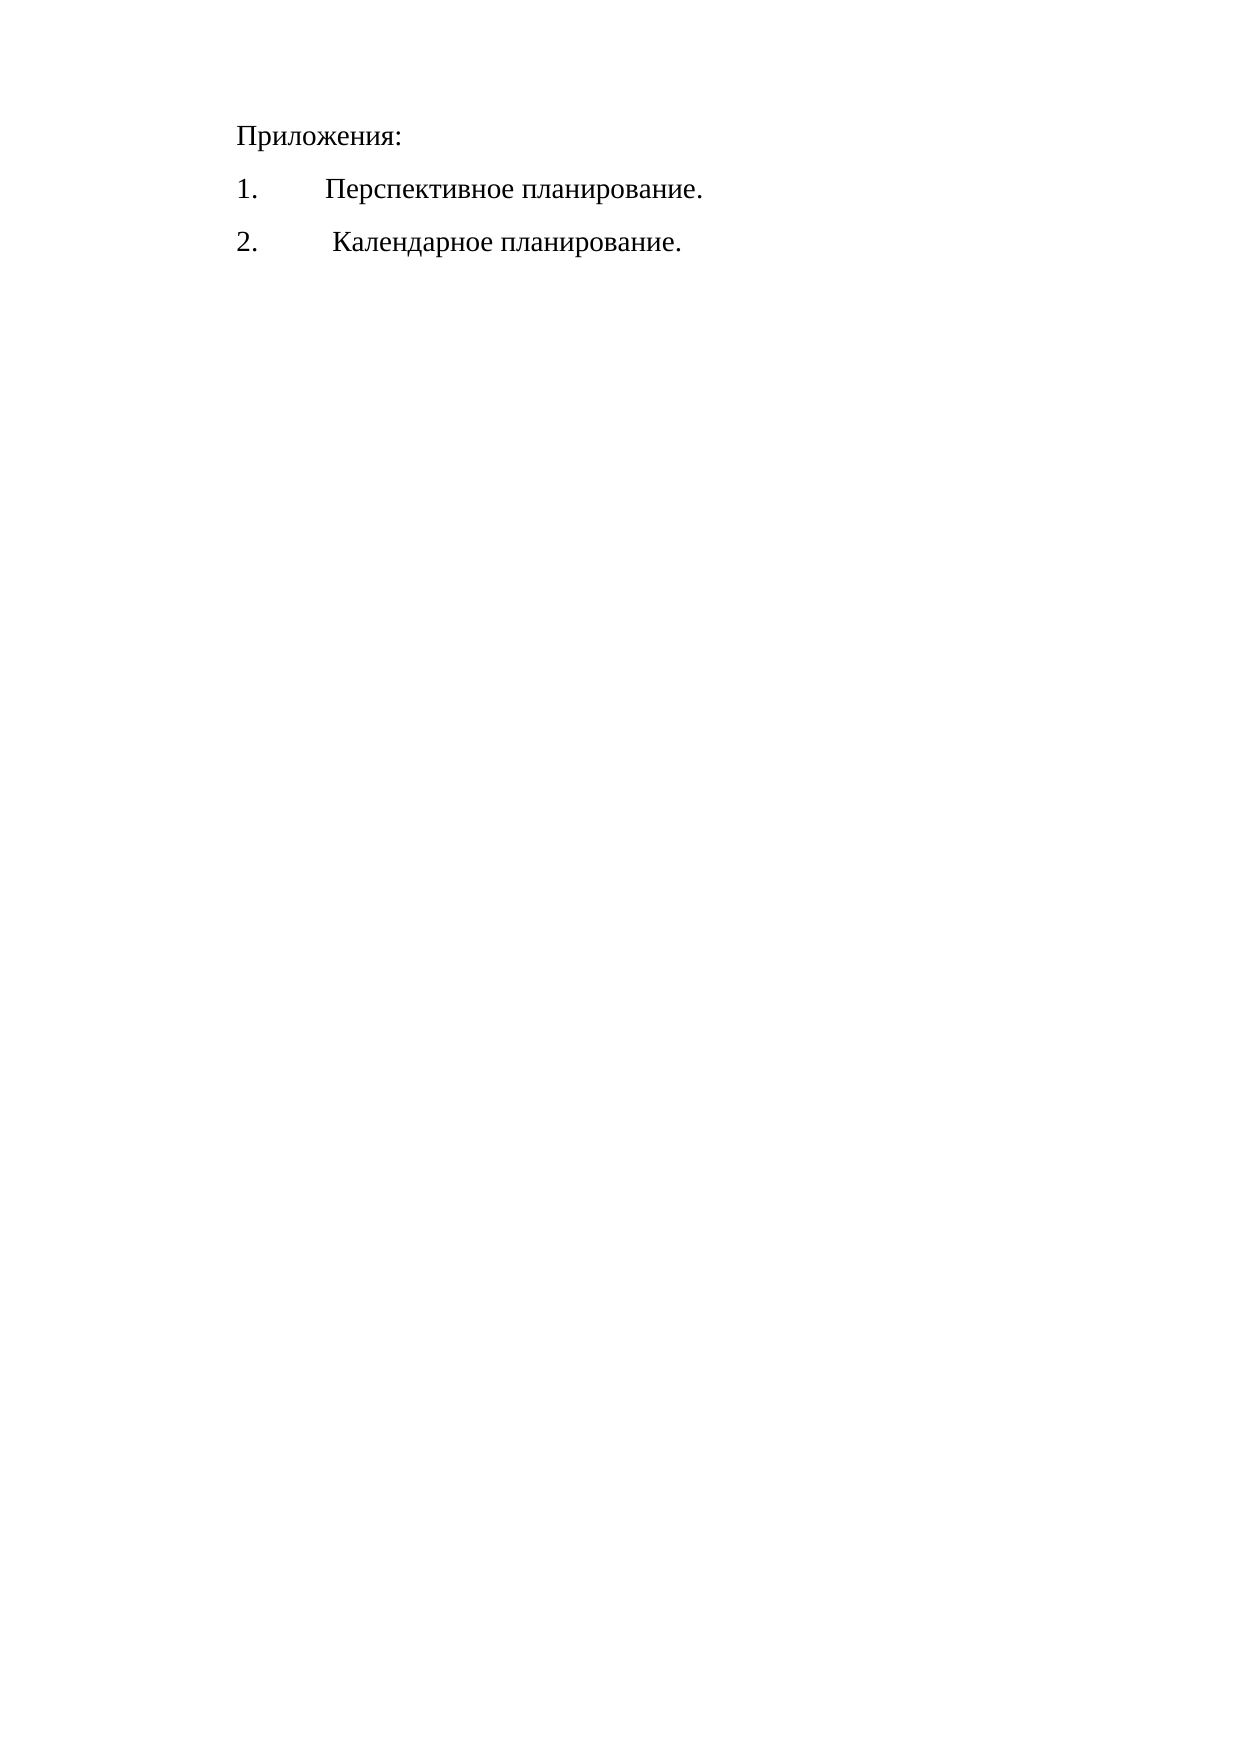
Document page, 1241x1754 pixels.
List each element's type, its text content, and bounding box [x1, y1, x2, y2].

list Календарное планирование. [177, 224, 1152, 257]
text Приложения: [177, 118, 1152, 152]
list Перспективное планирование. [177, 171, 1152, 204]
